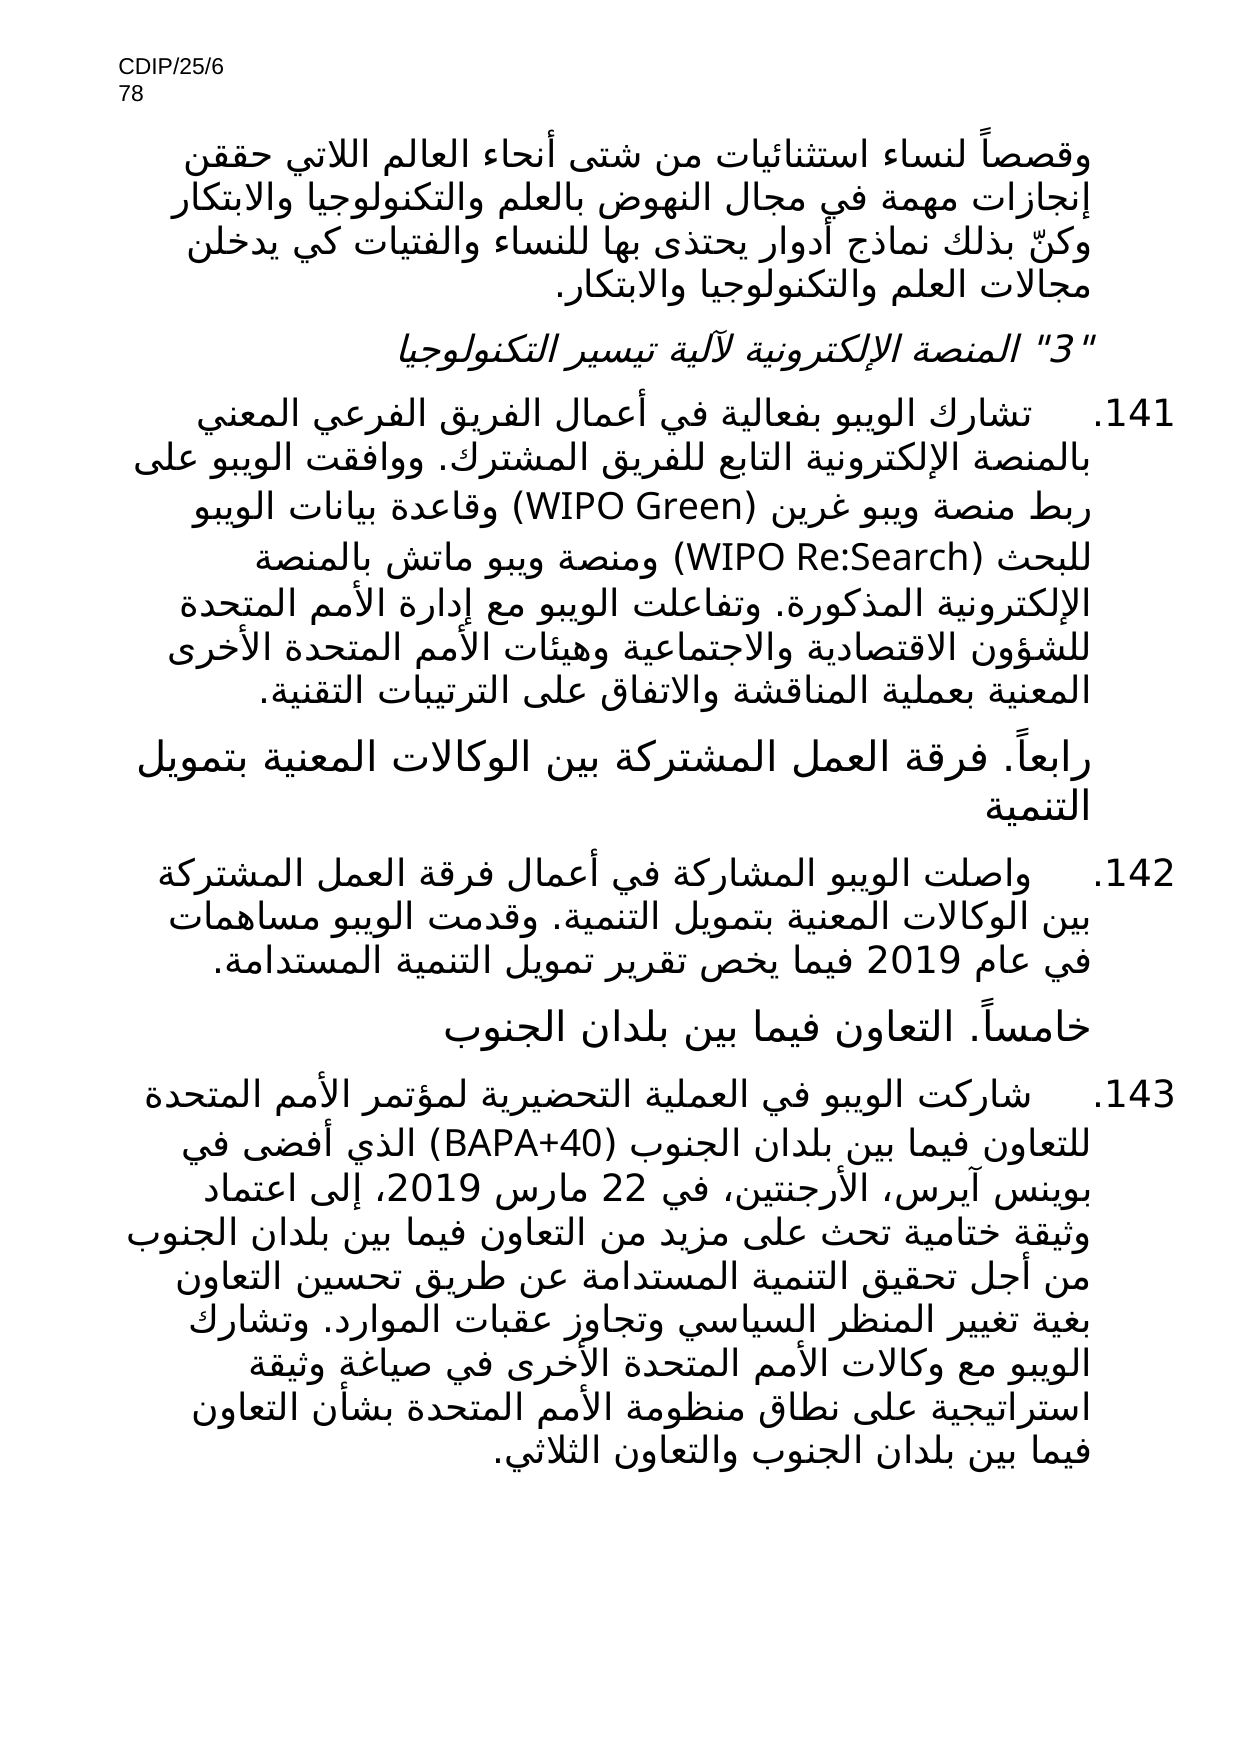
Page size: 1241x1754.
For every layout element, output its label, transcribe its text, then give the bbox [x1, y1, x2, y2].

subtitle خامساً. التعاون فيما بين بلدان الجنوب [118, 1003, 1092, 1051]
subtitle رابعاً. فرقة العمل المشتركة بين الوكالات المعنية بتمويل التنمية [118, 733, 1092, 830]
list شاركت الويبو في العملية التحضيرية لمؤتمر الأمم المتحدة للتعاون فيما بين بلدان الجنوب (BAPA+40) الذي أفضى في بوينس آيرس، الأرجنتين، في 22 مارس 2019، إلى اعتماد وثيقة ختامية تحث على مزيد من التعاون فيما بين بلدان الجنوب من أجل تحقيق التنمية المستدامة عن طريق تحسين التعاون بغية تغيير المنظر السياسي وتجاوز عقبات الموارد. وتشارك الويبو مع وكالات الأمم المتحدة الأخرى في صياغة وثيقة استراتيجية على نطاق منظومة الأمم المتحدة بشأن التعاون فيما بين بلدان الجنوب والتعاون الثلاثي. [118, 1072, 1092, 1472]
list تشارك الويبو بفعالية في أعمال الفريق الفرعي المعني بالمنصة الإلكترونية التابع للفريق المشترك. ووافقت الويبو على ربط منصة ويبو غرين (WIPO Green) وقاعدة بيانات الويبو للبحث (WIPO Re:Search) ومنصة ويبو ماتش بالمنصة الإلكترونية المذكورة. وتفاعلت الويبو مع إدارة الأمم المتحدة للشؤون الاقتصادية والاجتماعية وهيئات الأمم المتحدة الأخرى المعنية بعملية المناقشة والاتفاق على الترتيبات التقنية. [118, 392, 1092, 712]
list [118, 132, 1092, 307]
list واصلت الويبو المشاركة في أعمال فرقة العمل المشتركة بين الوكالات المعنية بتمويل التنمية. وقدمت الويبو مساهمات في عام 2019 فيما يخص تقرير تمويل التنمية المستدامة. [118, 851, 1092, 982]
subtitle "3" المنصة الإلكترونية لآلية تيسير التكنولوجيا [118, 328, 1092, 371]
